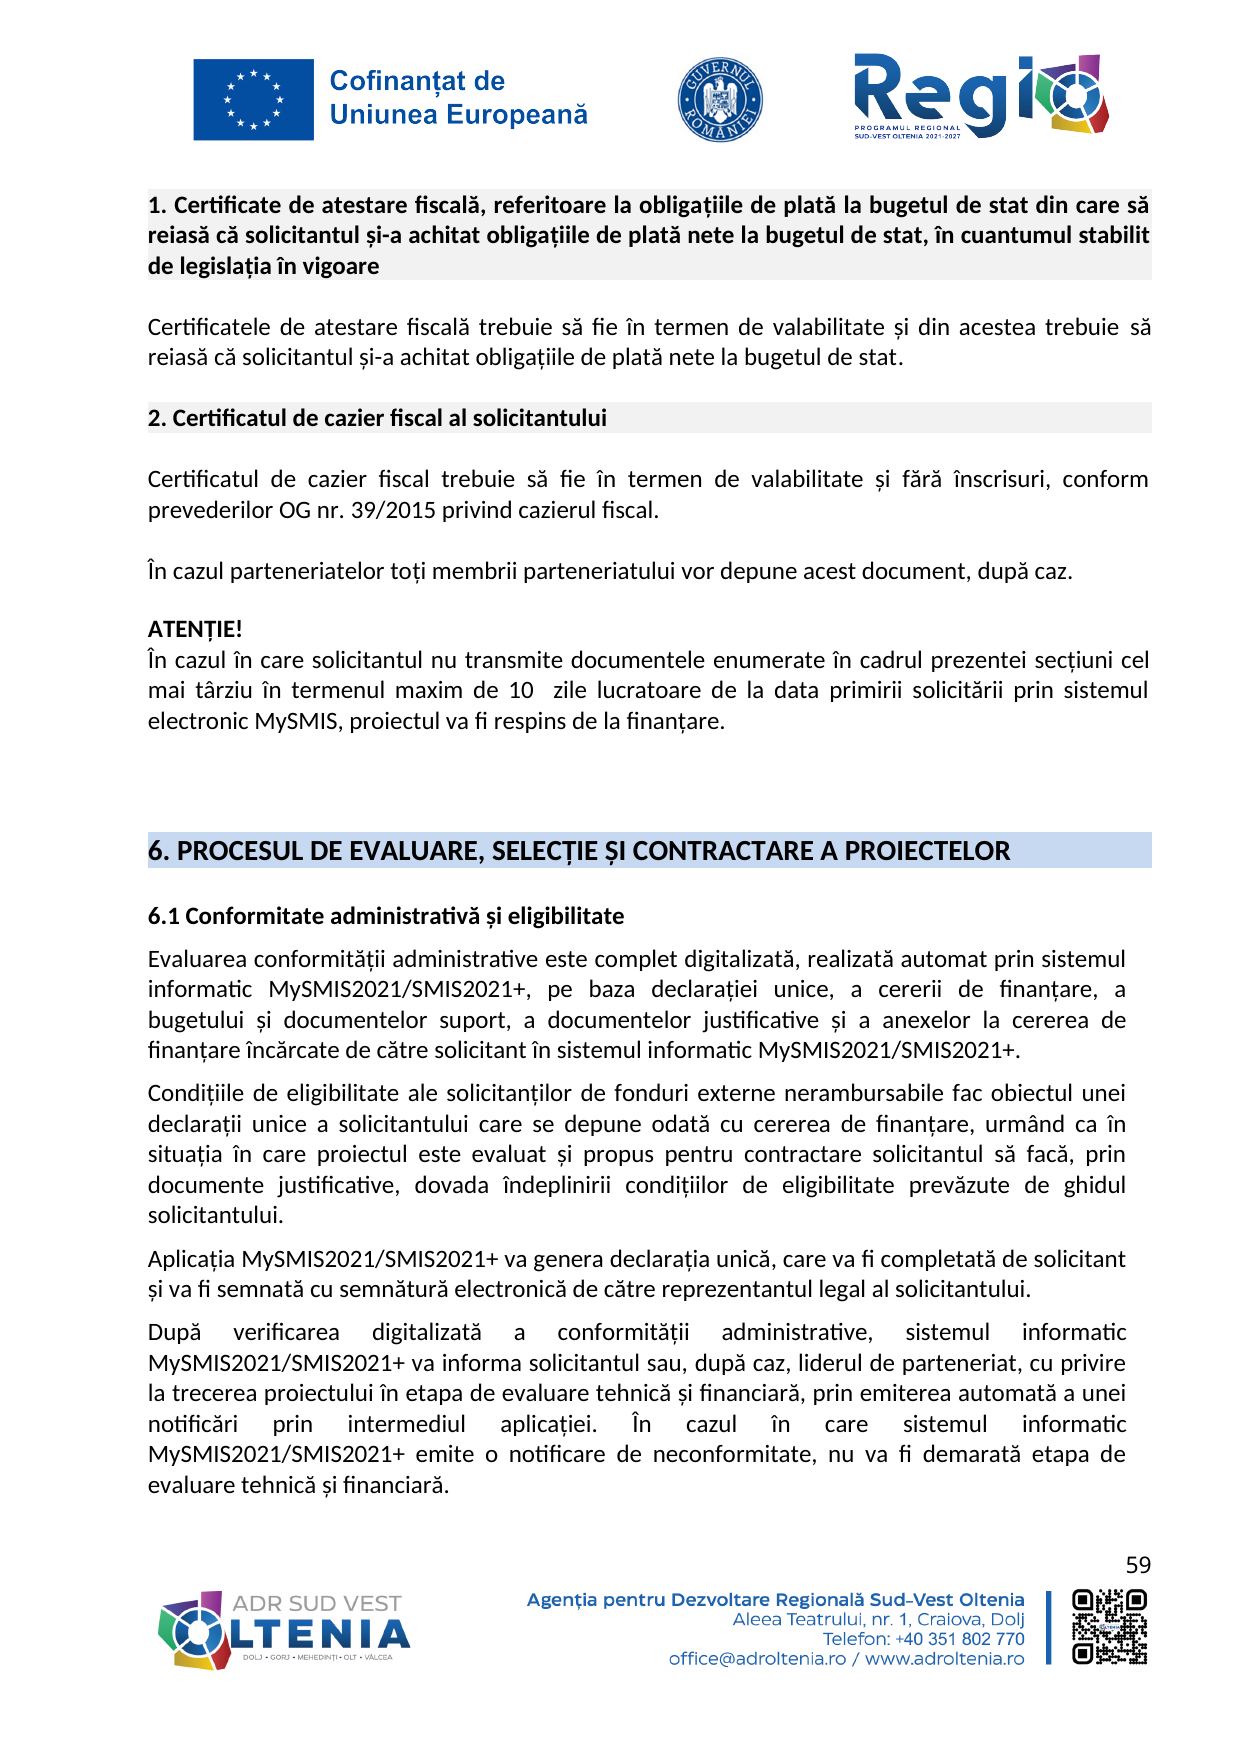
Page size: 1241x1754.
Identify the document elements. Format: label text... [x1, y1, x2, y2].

text În cazul în care solicitantul nu transmite documentele enumerate în cadrul prezentei secțiuni cel mai târziu în termenul maxim de 10 zile lucratoare de la data primirii solicitării prin sistemul electronic MySMIS, proiectul va fi respins de la finanțare. [148, 644, 1152, 736]
text ATENȚIE! [148, 613, 1152, 644]
text După verificarea digitalizată a conformității administrative, sistemul informatic MySMIS2021/SMIS2021+ va informa solicitantul sau, după caz, liderul de parteneriat, cu privire la trecerea proiectului în etapa de evaluare tehnică și financiară, prin emiterea automată a unei notificări prin intermediul aplicației. În cazul în care sistemul informatic MySMIS2021/SMIS2021+ emite o notificare de neconformitate, nu va fi demarată etapa de evaluare tehnică și financiară. [148, 1316, 1128, 1499]
text Aplicația MySMIS2021/SMIS2021+ va genera declarația unică, care va fi completată de solicitant și va fi semnată cu semnătură electronică de către reprezentantul legal al solicitantului. [148, 1243, 1128, 1304]
picture [148, 1579, 1152, 1677]
text În cazul parteneriatelor toţi membrii parteneriatului vor depune acest document, după caz. [148, 555, 1152, 586]
text 6.1 Conformitate administrativă și eligibilitate [148, 900, 1152, 931]
text 2. Certificatul de cazier fiscal al solicitantului [148, 402, 1152, 433]
text Evaluarea conformității administrative este complet digitalizată, realizată automat prin sistemul informatic MySMIS2021/SMIS2021+, pe baza declarației unice, a cererii de finanțare, a bugetului și documentelor suport, a documentelor justificative și a anexelor la cererea de finanțare încărcate de către solicitant în sistemul informatic MySMIS2021/SMIS2021+. [148, 943, 1128, 1065]
text Certificatul de cazier fiscal trebuie să fie în termen de valabilitate și fără înscrisuri, conform prevederilor OG nr. 39/2015 privind cazierul fiscal. [148, 463, 1152, 524]
picture [188, 54, 590, 144]
picture [674, 55, 768, 144]
text Certificatele de atestare fiscală trebuie să fie în termen de valabilitate și din acestea trebuie să reiasă că solicitantul și-a achitat obligațiile de plată nete la bugetul de stat. [148, 311, 1152, 372]
text 6. PROCESUL DE EVALUARE, SELECȚIE ȘI CONTRACTARE A PROIECTELOR [148, 832, 1152, 868]
text 1. Certificate de atestare fiscală, referitoare la obligațiile de plată la bugetul de stat din care să reiasă că solicitantul și-a achitat obligațiile de plată nete la bugetul de stat, în cuantumul stabilit de legislația în vigoare [148, 189, 1152, 280]
text Condițiile de eligibilitate ale solicitanților de fonduri externe nerambursabile fac obiectul unei declarații unice a solicitantului care se depune odată cu cererea de finanțare, urmând ca în situația în care proiectul este evaluat și propus pentru contractare solicitantul să facă, prin documente justificative, dovada îndeplinirii condițiilor de eligibilitate prevăzute de ghidul solicitantului. [148, 1078, 1128, 1230]
picture [852, 52, 1111, 142]
